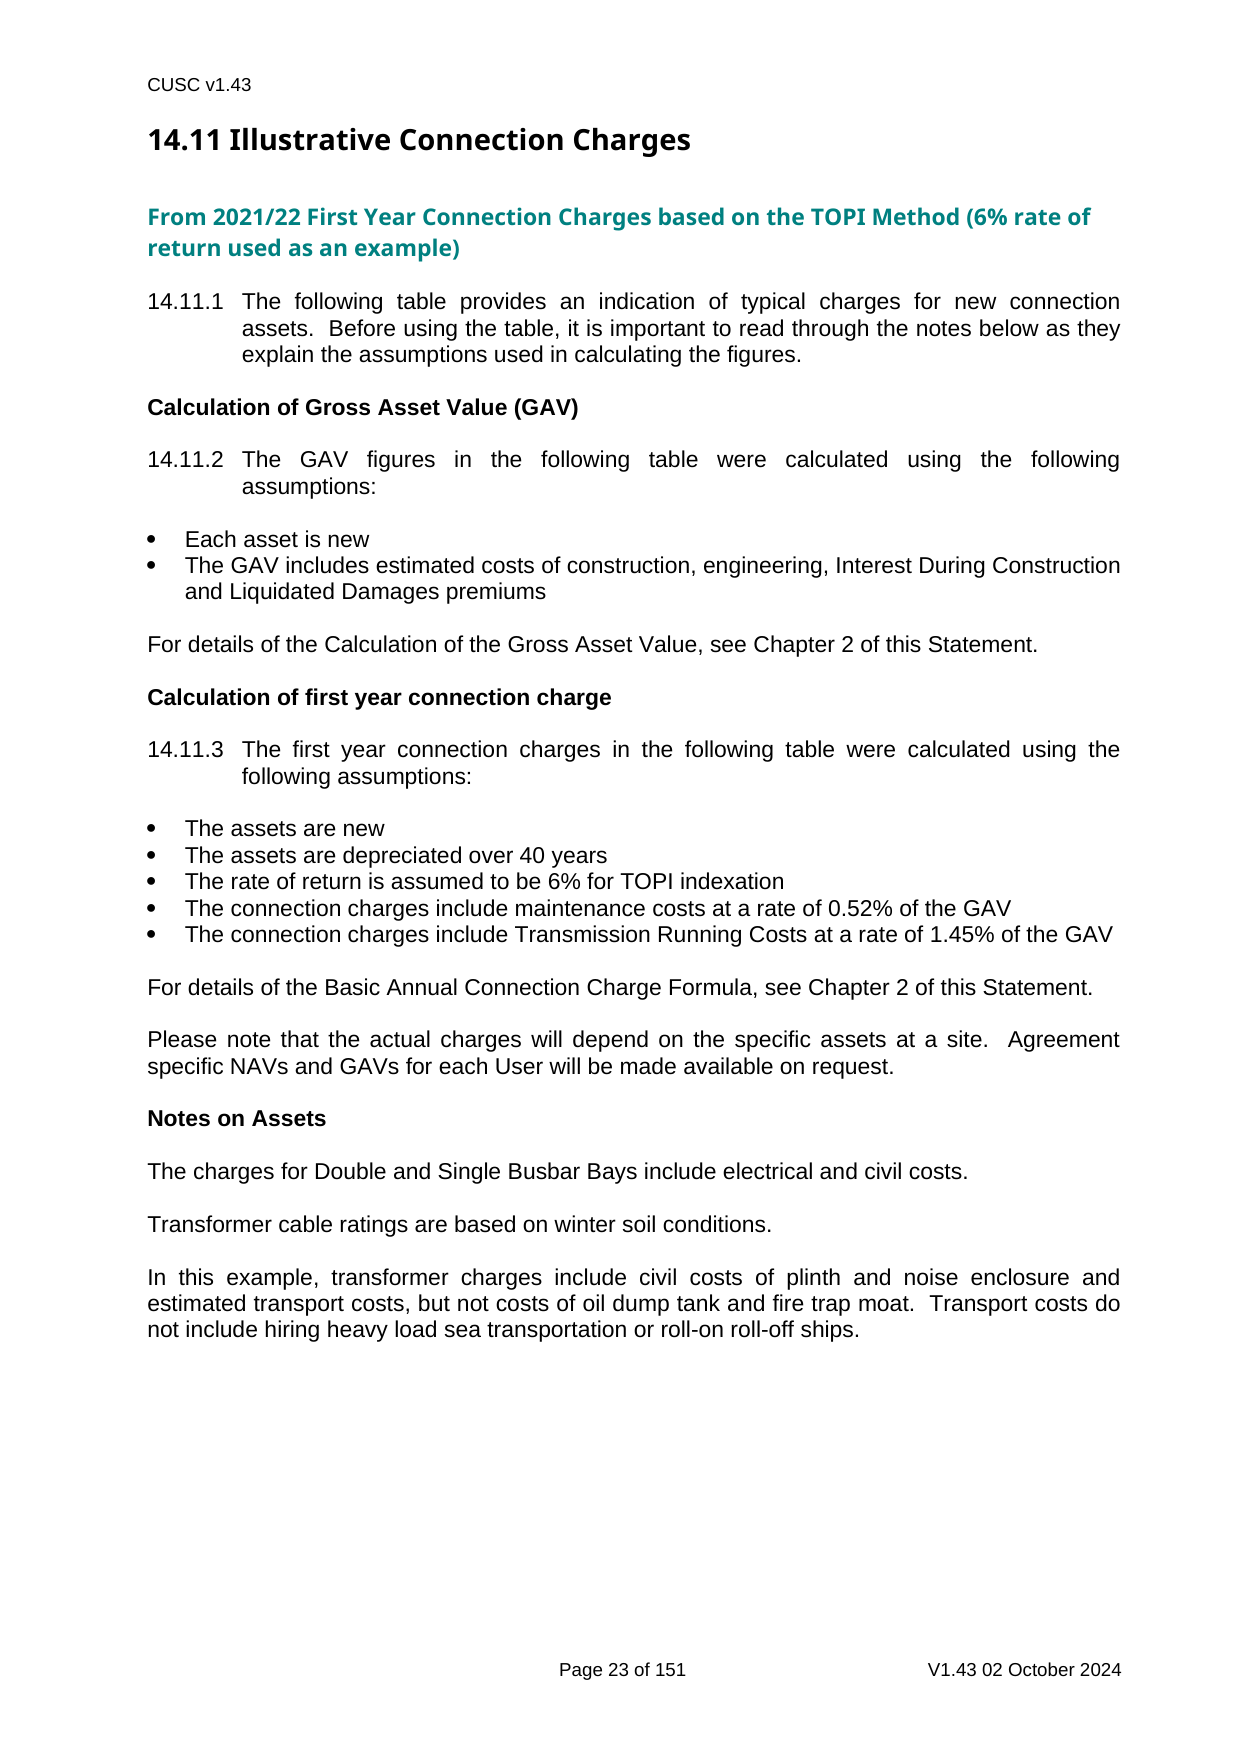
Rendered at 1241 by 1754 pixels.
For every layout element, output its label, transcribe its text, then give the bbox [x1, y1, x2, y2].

list The connection charges include Transmission Running Costs at a rate of 1.45% of the GAV [147, 921, 1121, 947]
list The GAV figures in the following table were calculated using the following assumptions: [147, 446, 1121, 499]
text Notes on Assets [147, 1105, 1121, 1132]
text Calculation of Gross Asset Value (GAV) [147, 394, 1121, 420]
subtitle 14.11 Illustrative Connection Charges [147, 119, 1121, 158]
list The assets are new [147, 815, 1121, 842]
list In this example, transformer charges include civil costs of plinth and noise enclosure and estimated transport costs, but not costs of oil dump tank and fire trap moat. Transport costs do not include hiring heavy load sea transportation or roll-on roll-off ships. [147, 1263, 1121, 1342]
list The charges for Double and Single Busbar Bays include electrical and civil costs. [147, 1158, 1121, 1184]
list The rate of return is assumed to be 6% for TOPI indexation [147, 868, 1121, 894]
list The connection charges include maintenance costs at a rate of 0.52% of the GAV [147, 894, 1121, 921]
text For details of the Basic Annual Connection Charge Formula, see Chapter 2 of this Statement. [147, 973, 1121, 1000]
text Calculation of first year connection charge [147, 684, 1121, 710]
list The GAV includes estimated costs of construction, engineering, Interest During Construction and Liquidated Damages premiums [147, 552, 1121, 604]
list The following table provides an indication of typical charges for new connection assets. Before using the table, it is important to read through the notes below as they explain the assumptions used in calculating the figures. [147, 288, 1121, 367]
subtitle From 2021/22 First Year Connection Charges based on the TOPI Method (6% rate of return used as an example) [147, 200, 1121, 263]
list The assets are depreciated over 40 years [147, 842, 1121, 868]
list Transformer cable ratings are based on winter soil conditions. [147, 1211, 1121, 1237]
text For details of the Calculation of the Gross Asset Value, see Chapter 2 of this Statement. [147, 631, 1121, 657]
list Each asset is new [147, 526, 1121, 552]
text Please note that the actual charges will depend on the specific assets at a site. Agreement specific NAVs and GAVs for each User will be made available on request. [147, 1026, 1121, 1079]
list The first year connection charges in the following table were calculated using the following assumptions: [147, 736, 1121, 789]
